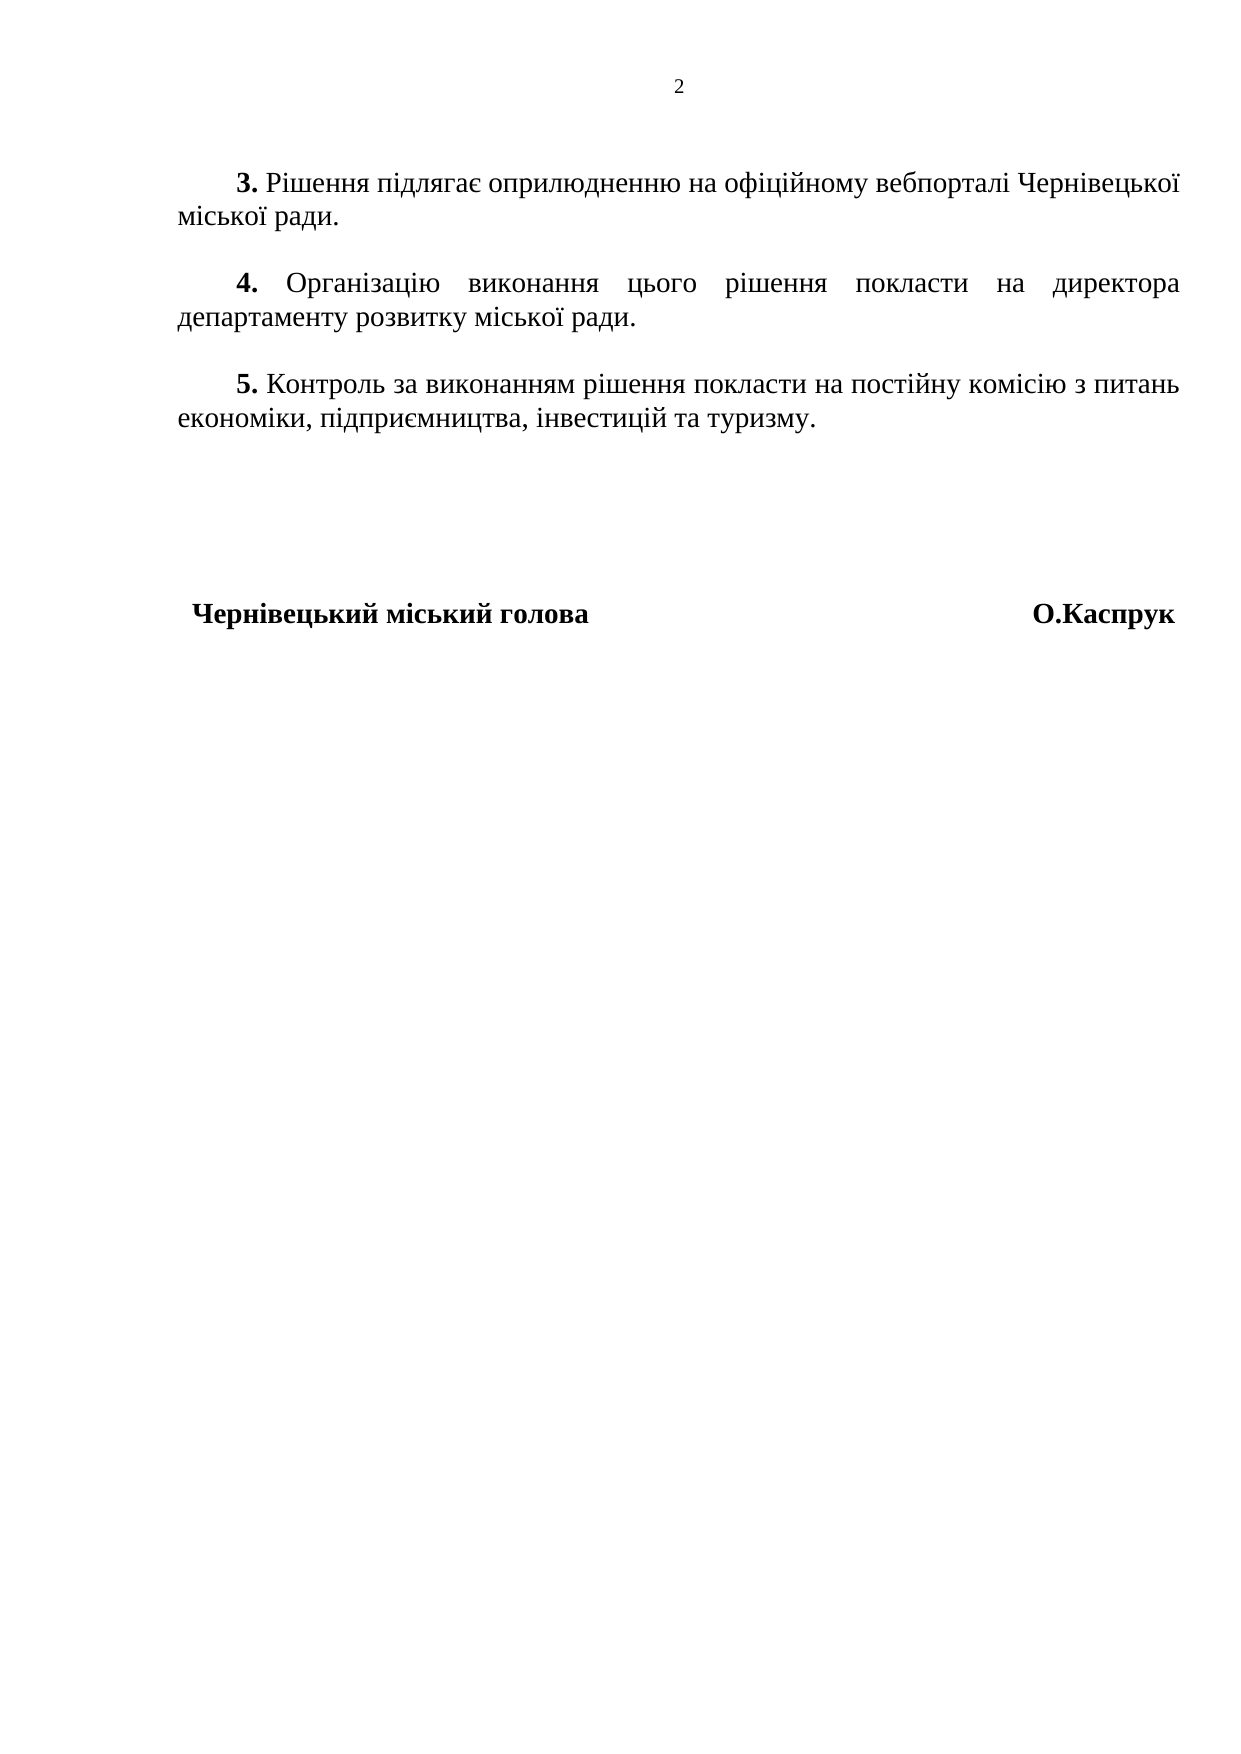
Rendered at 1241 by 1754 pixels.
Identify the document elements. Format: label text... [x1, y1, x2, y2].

text 3. Рішення підлягає оприлюдненню на офіційному вебпорталі Чернівецької міської ради. [177, 165, 1181, 232]
text 4. Організацію виконання цього рішення покласти на директора департаменту розвитку міської ради. [177, 266, 1181, 333]
text 5. Контроль за виконанням рішення покласти на постійну комісію з питань економіки, підприємництва, інвестицій та туризму. [177, 366, 1181, 433]
table_header О.Каспрук [691, 597, 1188, 634]
table_header Чернівецький міський голова [185, 597, 691, 634]
